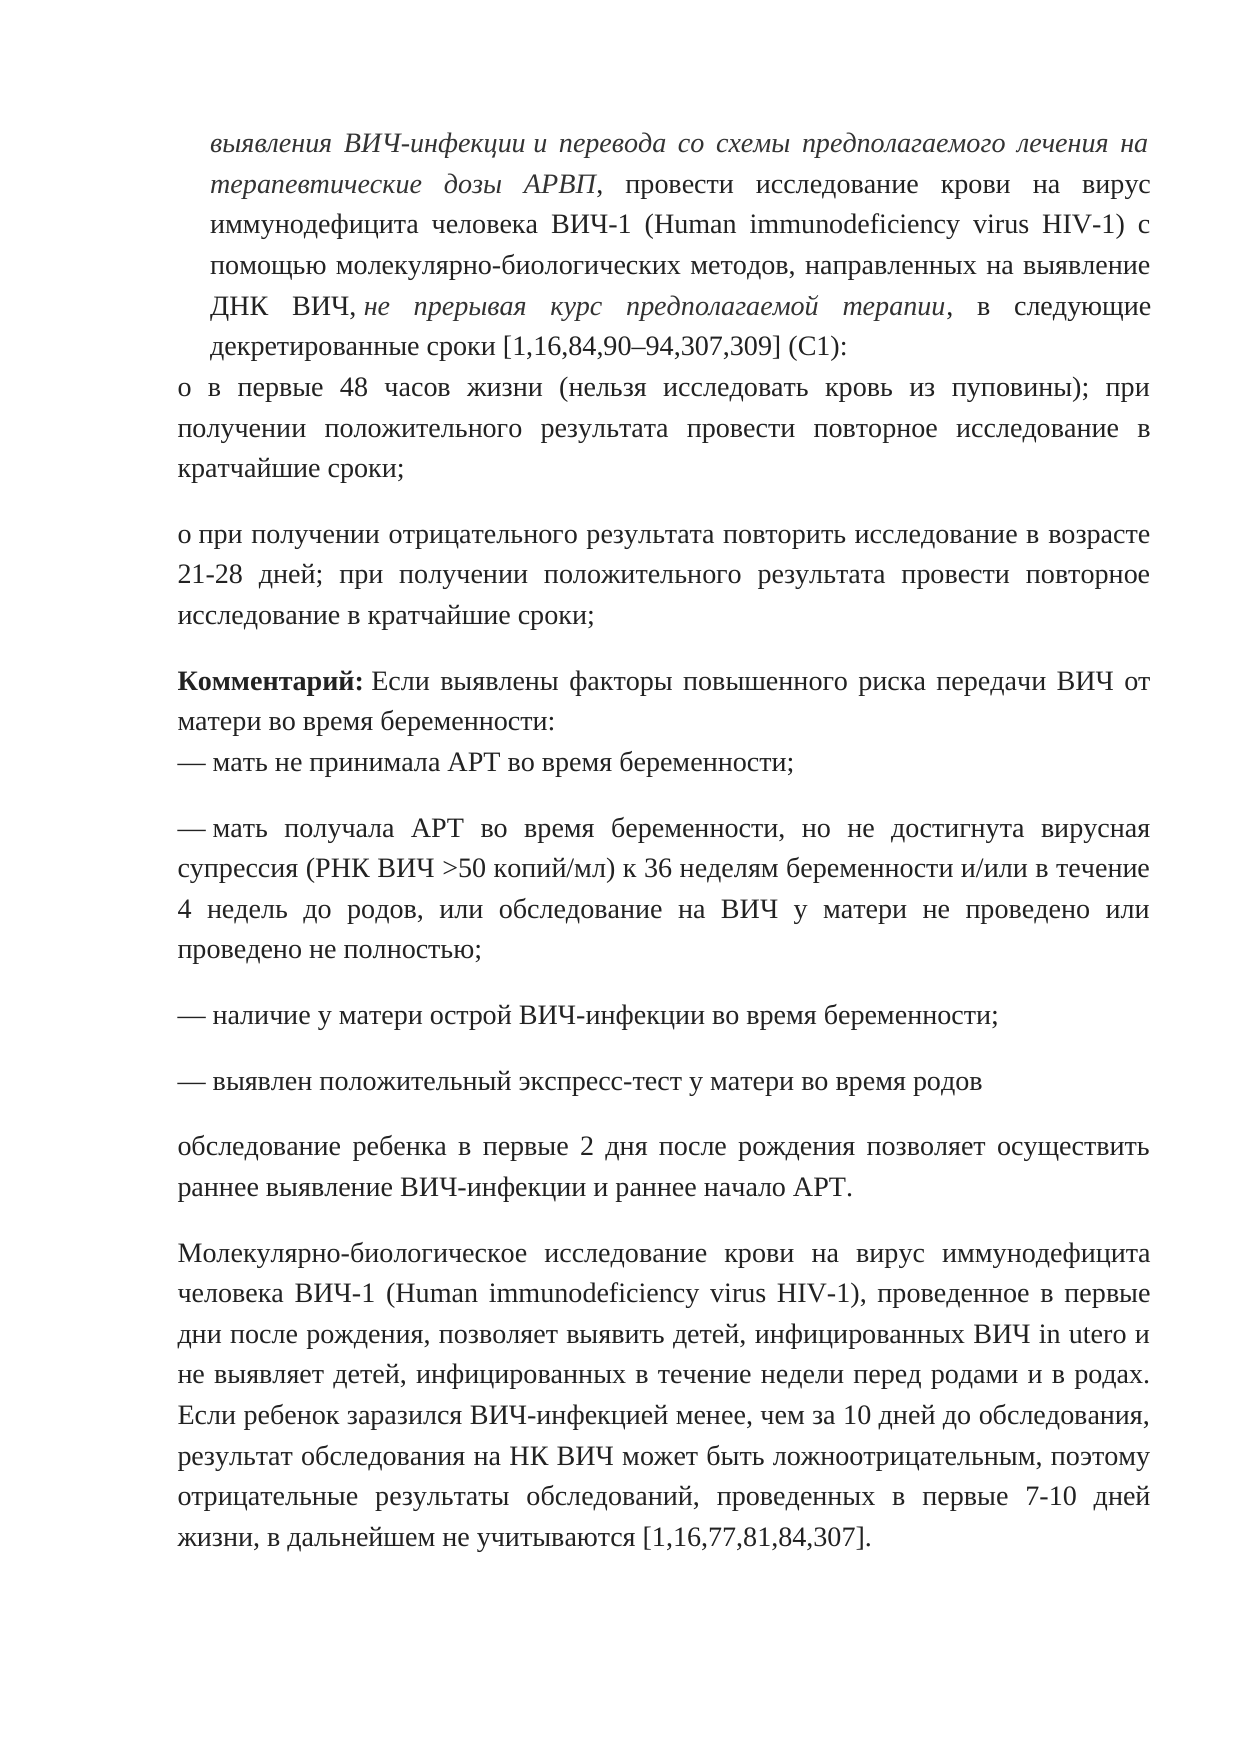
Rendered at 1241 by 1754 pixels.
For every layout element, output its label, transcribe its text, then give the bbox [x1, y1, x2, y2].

text — мать получала АРТ во время беременности, но не достигнута вирусная супрессия (РНК ВИЧ >50 копий/мл) к 36 неделям беременности и/или в течение 4 недель до родов, или обследование на ВИЧ у матери не проведено или проведено не полностью; [177, 802, 1152, 965]
text — наличие у матери острой ВИЧ-инфекции во время беременности; [177, 990, 1152, 1031]
text o в первые 48 часов жизни (нельзя исследовать кровь из пуповины); при получении положительного результата провести повторное исследование в кратчайшие сроки; [177, 362, 1152, 484]
text Молекулярно-биологическое исследование крови на вирус иммунодефицита человека ВИЧ-1 (Human immunodeficiency virus HIV-1), проведенное в первые дни после рождения, позволяет выявить детей, инфицированных ВИЧ in utero и не выявляет детей, инфицированных в течение недели перед родами и в родах. Если ребенок заразился ВИЧ-инфекцией менее, чем за 10 дней до обследования, результат обследования на НК ВИЧ может быть ложноотрицательным, поэтому отрицательные результаты обследований, проведенных в первые 7-10 дней жизни, в дальнейшем не учитываются [1,16,77,81,84,307]. [177, 1227, 1152, 1552]
text Комментарий: Если выявлены факторы повышенного риска передачи ВИЧ от матери во время беременности: [177, 656, 1152, 737]
text o при получении отрицательного результата повторить исследование в возрасте 21-28 дней; при получении положительного результата провести повторное исследование в кратчайшие сроки; [177, 509, 1152, 631]
text обследование ребенка в первые 2 дня после рождения позволяет осуществить раннее выявление ВИЧ-инфекции и раннее начало АРТ. [177, 1121, 1152, 1202]
text — мать не принимала АРТ во время беременности; [177, 737, 1152, 777]
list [172, 118, 1152, 362]
text — выявлен положительный экспресс-тест у матери во время родов [177, 1056, 1152, 1096]
